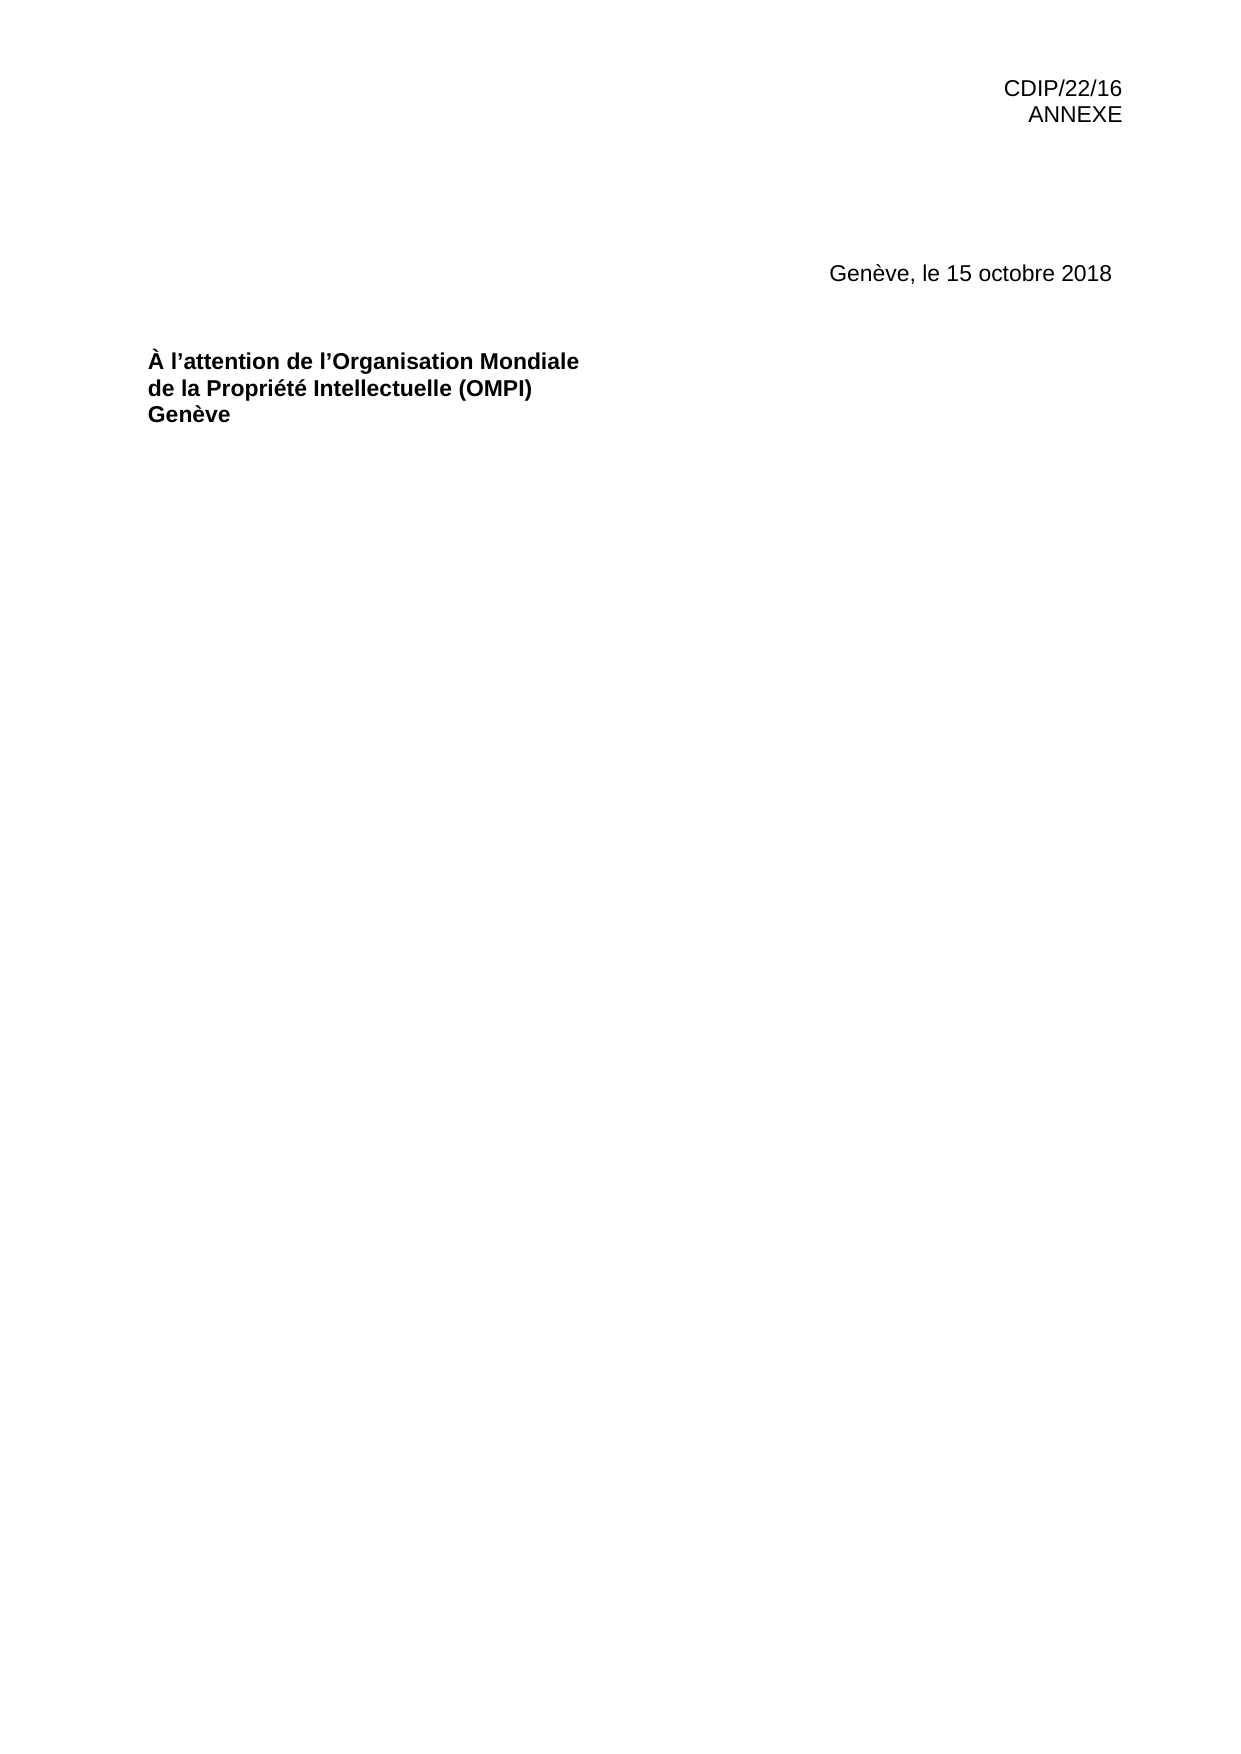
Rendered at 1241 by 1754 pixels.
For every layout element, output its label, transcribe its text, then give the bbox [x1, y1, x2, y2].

text À l’attention de l’Organisation Mondiale de la Propriété Intellectuelle (OMPI) Genève [148, 348, 1122, 427]
text Genève, le 15 octobre 2018 [148, 259, 1112, 286]
